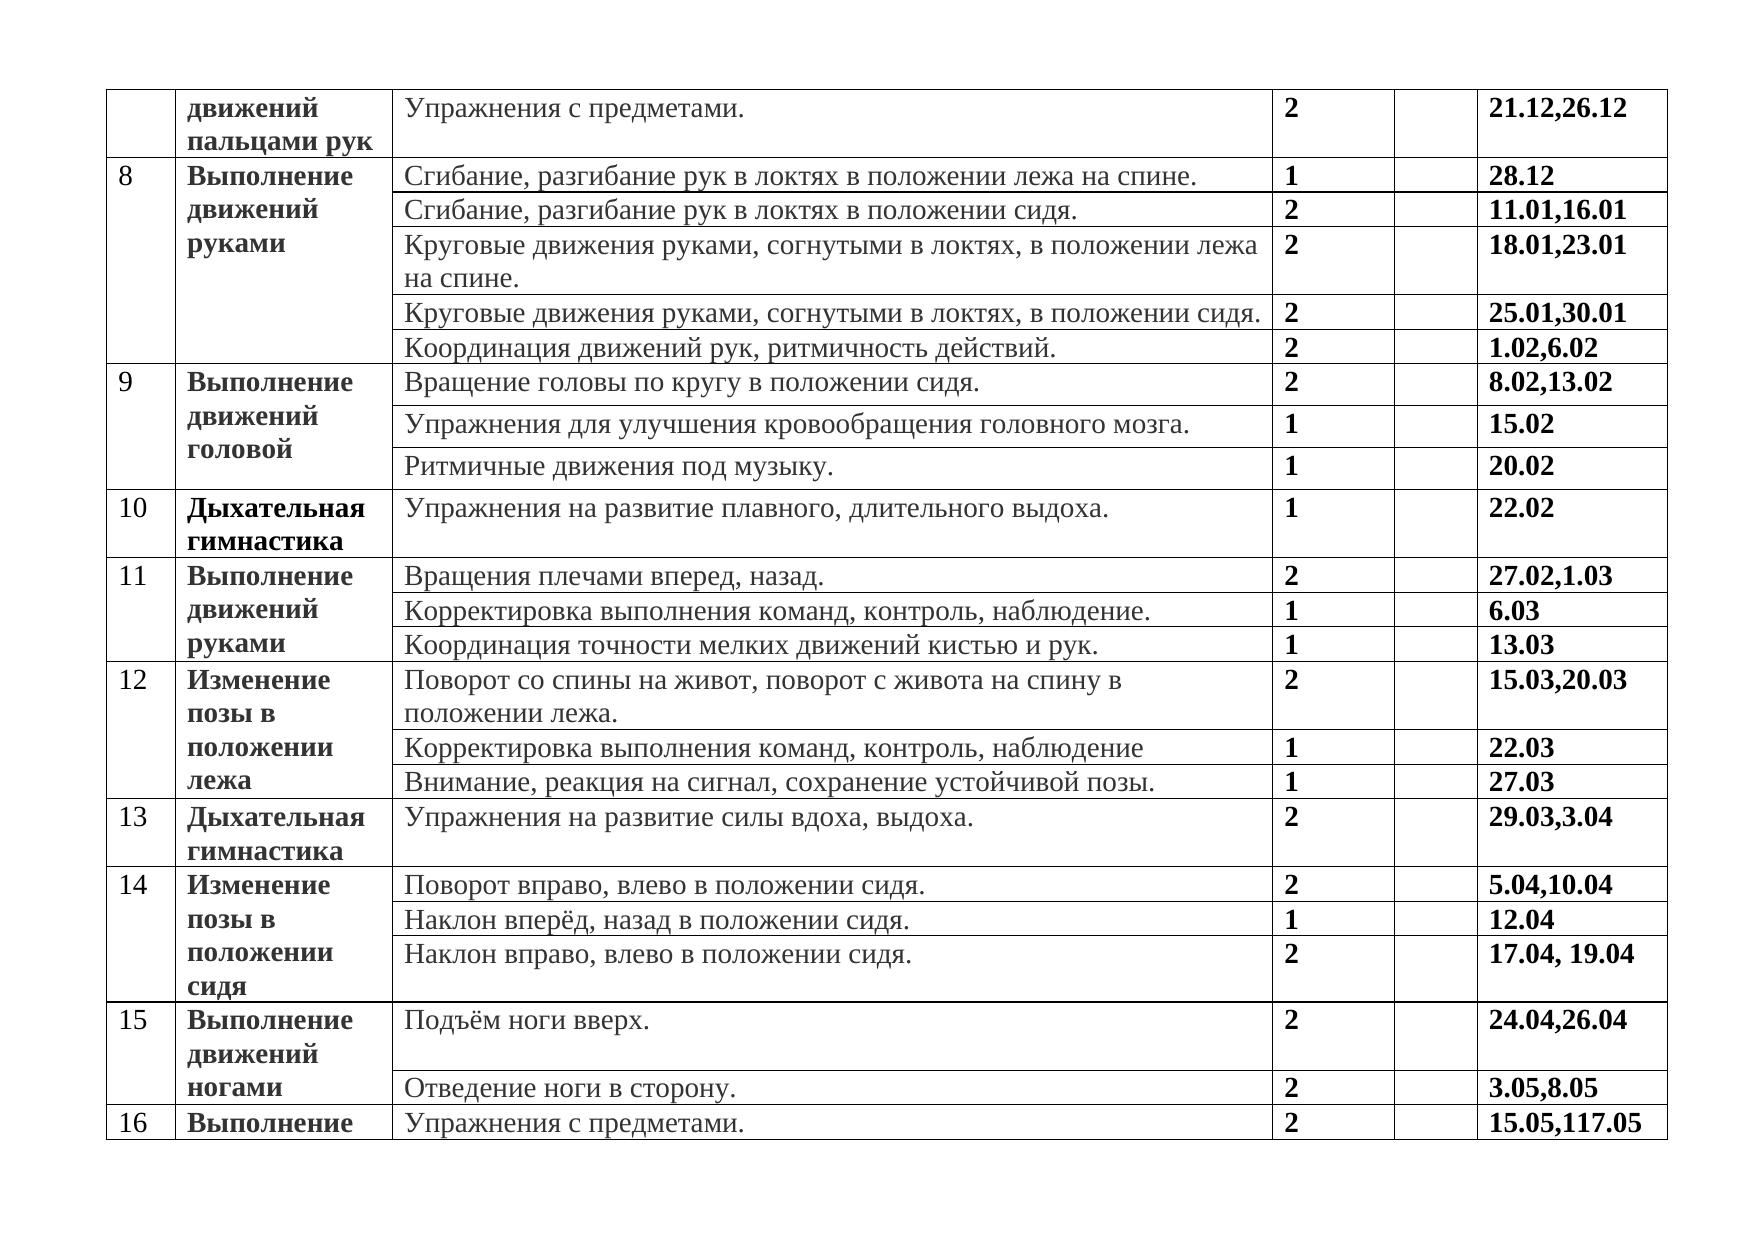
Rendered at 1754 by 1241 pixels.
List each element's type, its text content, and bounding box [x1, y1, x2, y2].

table_cell 10 [107, 490, 175, 557]
table_cell [1395, 364, 1477, 405]
table_cell [1395, 406, 1477, 447]
table_cell 12.04 [1478, 902, 1667, 935]
table_cell 15.03,20.03 [1478, 662, 1667, 729]
table_cell 1 [1273, 448, 1394, 489]
table_cell 27.02,1.03 [1478, 558, 1667, 592]
table_cell Дыхательная гимнастика [176, 799, 392, 866]
table_cell [1395, 593, 1477, 626]
table_cell 2 [1273, 936, 1394, 1001]
table_cell Изменение позы в положении сидя [176, 867, 392, 1001]
table_cell 27.03 [1478, 765, 1667, 798]
table_cell 6.03 [1478, 593, 1667, 626]
table_cell Выполнение движений руками [176, 158, 392, 363]
table_cell 2 [1273, 1105, 1394, 1139]
table_cell [1395, 799, 1477, 866]
table_cell 2 [1273, 90, 1394, 157]
table_cell Сгибание, разгибание рук в локтях в положении лежа на спине. [393, 158, 1272, 191]
table_cell 2 [1273, 1003, 1394, 1069]
table_cell 17.04, 19.04 [1478, 936, 1667, 1001]
table_cell Дыхательная гимнастика [176, 490, 392, 557]
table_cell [176, 90, 392, 157]
table_cell Внимание, реакция на сигнал, сохранение устойчивой позы. [393, 765, 1272, 798]
table_cell [1395, 867, 1477, 901]
table_cell [1395, 627, 1477, 661]
table_cell 16 [107, 1105, 175, 1139]
table_cell [1395, 1105, 1477, 1139]
table_cell 22.02 [1478, 490, 1667, 557]
table_cell 2 [1273, 1071, 1394, 1104]
table_cell [1395, 1003, 1477, 1069]
table_cell 5.04,10.04 [1478, 867, 1667, 901]
table_cell 21.12,26.12 [1478, 90, 1667, 157]
table_cell [1395, 90, 1477, 157]
table_cell 8 [107, 158, 175, 363]
table_cell 15.05,117.05 [1478, 1105, 1667, 1139]
table_cell 1 [1273, 593, 1394, 626]
table_cell 15.02 [1478, 406, 1667, 447]
table_cell Корректировка выполнения команд, контроль, наблюдение. [393, 593, 1272, 626]
table_cell 13.03 [1478, 627, 1667, 661]
table_cell [1395, 1071, 1477, 1104]
table_cell Круговые движения руками, согнутыми в локтях, в положении лежа на спине. [393, 227, 1272, 294]
table_cell 1 [1273, 627, 1394, 661]
table_cell 1 [1273, 902, 1394, 935]
table_cell 28.12 [1478, 158, 1667, 191]
table_cell [1395, 330, 1477, 363]
table_cell Упражнения с предметами. [393, 90, 1272, 157]
table_cell 1 [1273, 490, 1394, 557]
table_cell Координация точности мелких движений кистью и рук. [393, 627, 1272, 661]
table_cell 2 [1273, 558, 1394, 592]
table_cell 2 [1273, 867, 1394, 901]
table_cell 3.05,8.05 [1478, 1071, 1667, 1104]
table_cell Сгибание, разгибание рук в локтях в положении сидя. [393, 193, 1272, 226]
table_cell Вращение головы по кругу в положении сидя. [393, 364, 1272, 405]
table_cell 1.02,6.02 [1478, 330, 1667, 363]
table_cell Упражнения с предметами. [393, 1105, 1272, 1139]
table_cell 1 [1273, 406, 1394, 447]
table_cell [1395, 936, 1477, 1001]
table_cell 12 [107, 662, 175, 798]
table_cell Поворот вправо, влево в положении сидя. [393, 867, 1272, 901]
table_cell 11.01,16.01 [1478, 193, 1667, 226]
table_cell 2 [1273, 193, 1394, 226]
table_cell Наклон вправо, влево в положении сидя. [393, 936, 1272, 1001]
table_cell Упражнения на развитие силы вдоха, выдоха. [393, 799, 1272, 866]
table_cell [1395, 765, 1477, 798]
table_cell Подъём ноги вверх. [393, 1003, 1272, 1069]
table_cell Выполнение движений головой [176, 364, 392, 489]
table_cell [1395, 227, 1477, 294]
table_cell 2 [1273, 330, 1394, 363]
table_cell 2 [1273, 227, 1394, 294]
table_cell 13 [107, 799, 175, 866]
table_cell 2 [1273, 295, 1394, 329]
table_cell [1395, 158, 1477, 191]
table_cell Выполнение движений руками [176, 558, 392, 661]
table_cell 24.04,26.04 [1478, 1003, 1667, 1069]
table_cell 22.03 [1478, 730, 1667, 763]
table_cell 11 [107, 558, 175, 661]
table_cell 15 [107, 1003, 175, 1104]
table_cell Круговые движения руками, согнутыми в локтях, в положении сидя. [393, 295, 1272, 329]
table_cell Отведение ноги в сторону. [393, 1071, 1272, 1104]
table_cell Выполнение движений ногами [176, 1003, 392, 1104]
table_cell 2 [1273, 662, 1394, 729]
table_cell 18.01,23.01 [1478, 227, 1667, 294]
table_cell Наклон вперёд, назад в положении сидя. [393, 902, 1272, 935]
table_cell 1 [1273, 730, 1394, 763]
table_cell Упражнения на развитие плавного, длительного выдоха. [393, 490, 1272, 557]
table_cell 2 [1273, 799, 1394, 866]
table_cell 1 [1273, 158, 1394, 191]
table_cell Ритмичные движения под музыку. [393, 448, 1272, 489]
table_cell 1 [1273, 765, 1394, 798]
table_cell 8.02,13.02 [1478, 364, 1667, 405]
table_cell 20.02 [1478, 448, 1667, 489]
table_cell [1395, 558, 1477, 592]
table_cell Координация движений рук, ритмичность действий. [393, 330, 1272, 363]
table_cell 29.03,3.04 [1478, 799, 1667, 866]
table_cell 2 [1273, 364, 1394, 405]
table_cell [1395, 730, 1477, 763]
table_cell [1395, 902, 1477, 935]
table_cell Вращения плечами вперед, назад. [393, 558, 1272, 592]
table_cell 7 [107, 90, 175, 157]
table_cell 25.01,30.01 [1478, 295, 1667, 329]
table_cell [1395, 193, 1477, 226]
table_cell Изменение позы в положении лежа [176, 662, 392, 798]
table_cell [1395, 490, 1477, 557]
table_cell Упражнения для улучшения кровообращения головного мозга. [393, 406, 1272, 447]
table_cell Поворот со спины на живот, поворот с живота на спину в положении лежа. [393, 662, 1272, 729]
table_cell Корректировка выполнения команд, контроль, наблюдение [393, 730, 1272, 763]
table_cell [176, 1105, 392, 1139]
table_cell 9 [107, 364, 175, 489]
table_cell [1395, 662, 1477, 729]
table_cell [1395, 448, 1477, 489]
table_cell 14 [107, 867, 175, 1001]
table_cell [1395, 295, 1477, 329]
